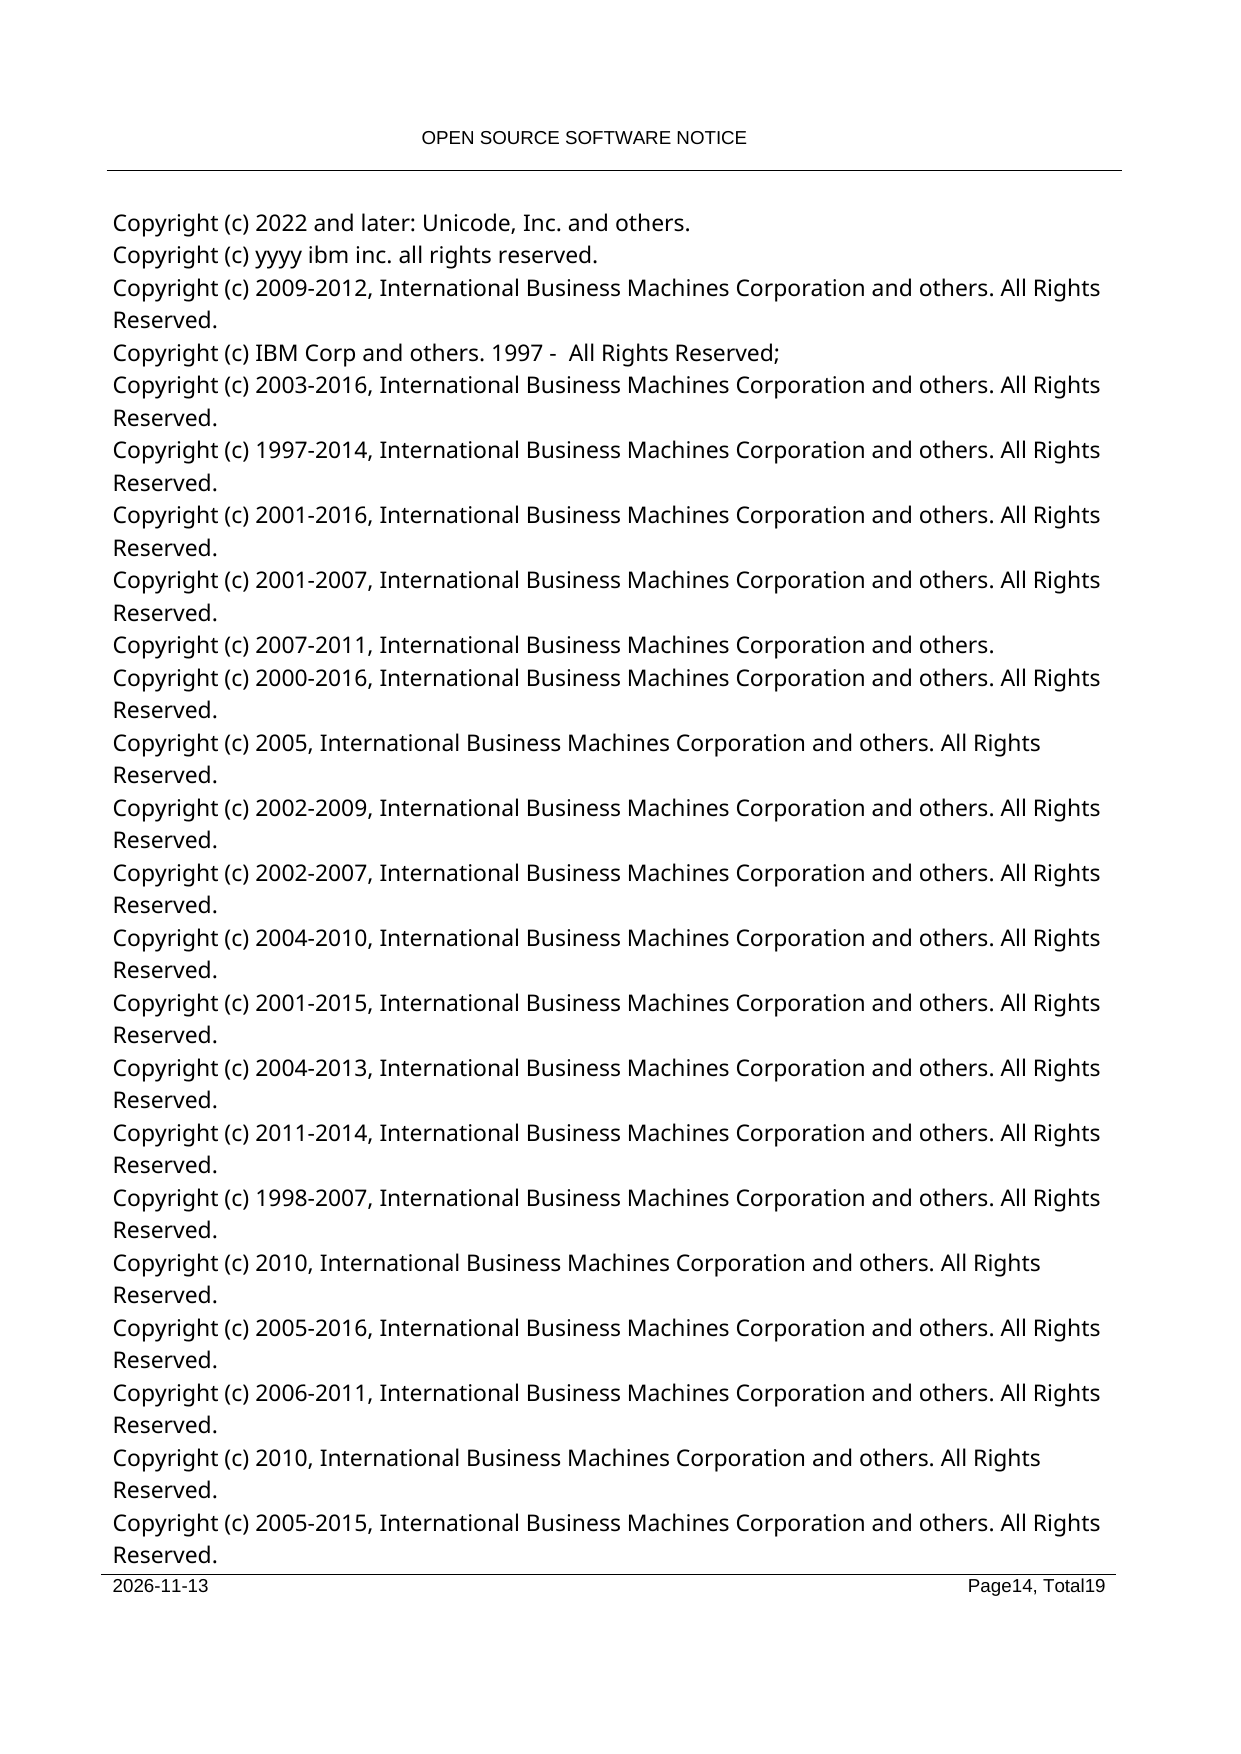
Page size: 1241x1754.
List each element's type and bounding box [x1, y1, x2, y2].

text [112, 206, 1128, 1571]
